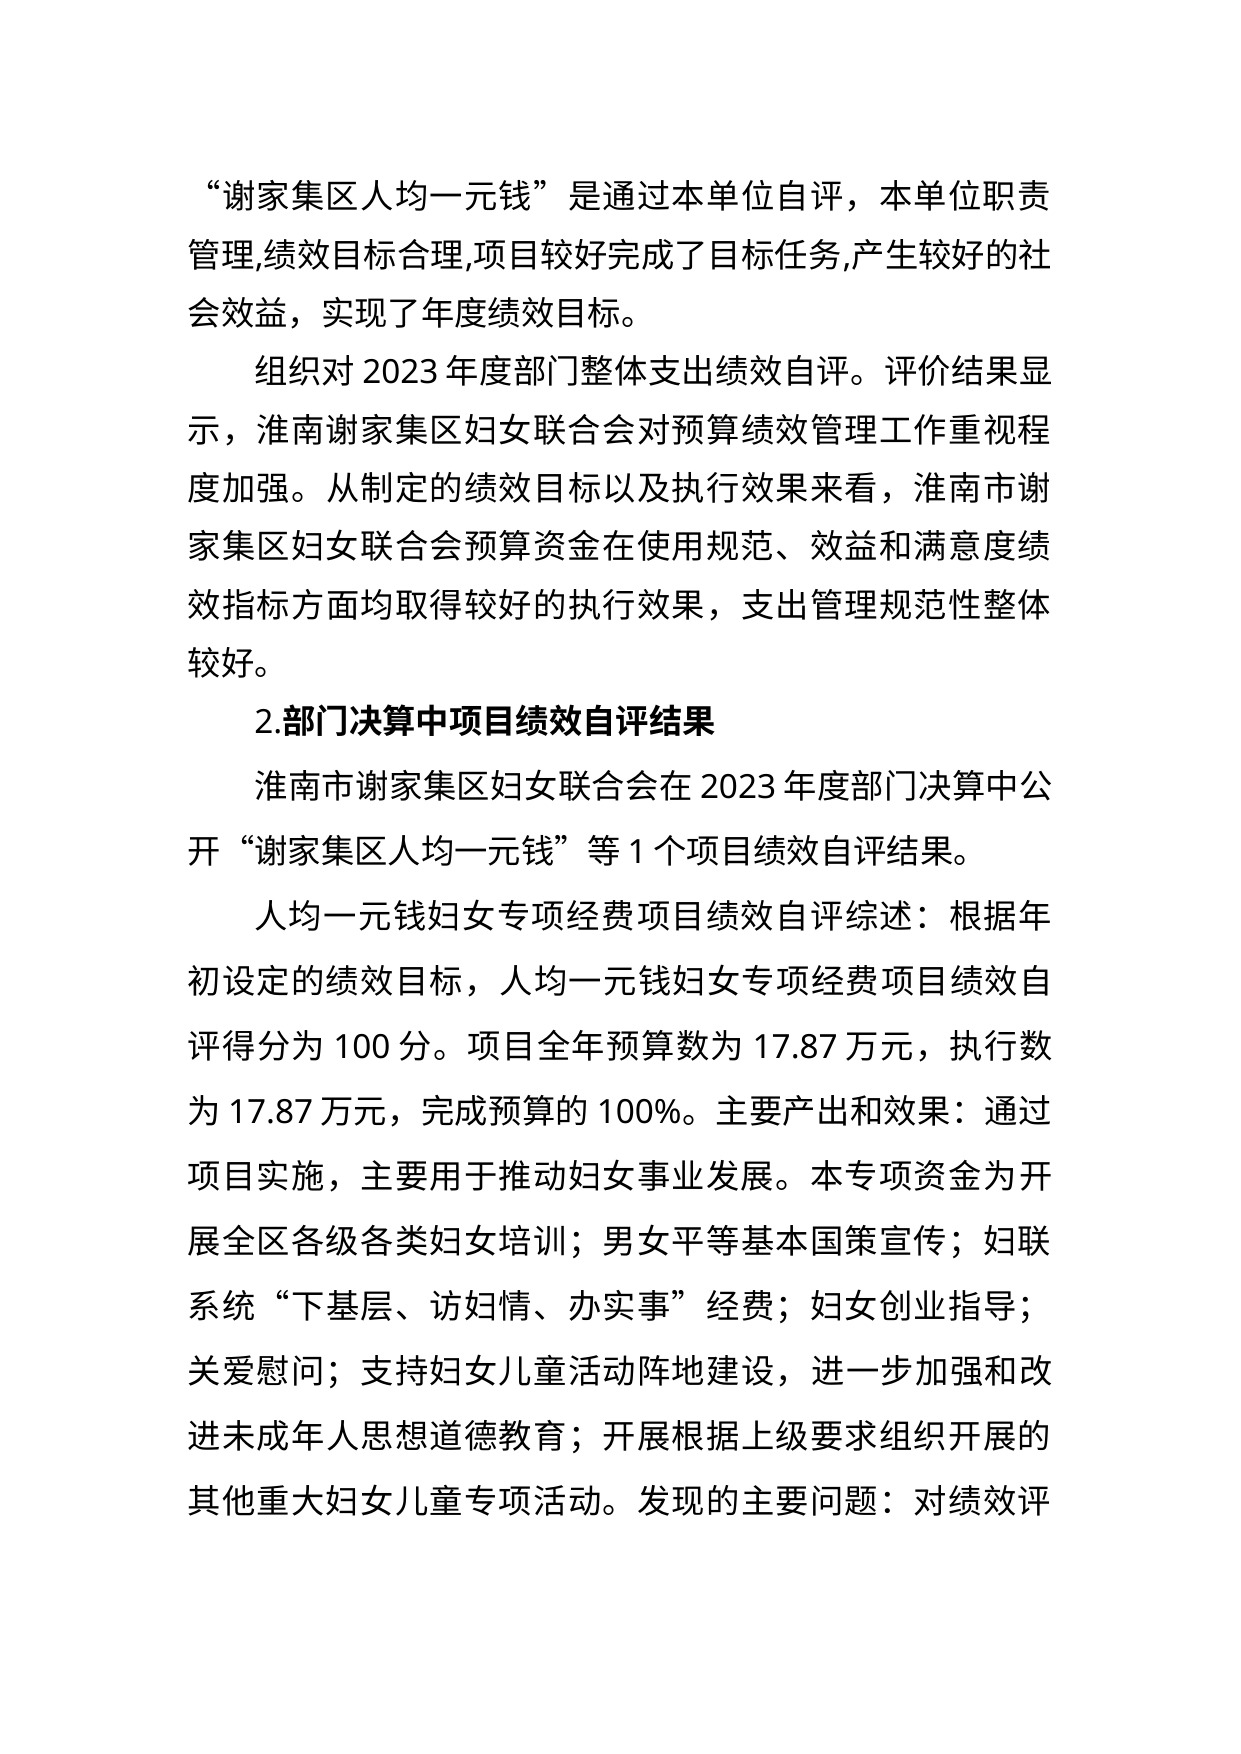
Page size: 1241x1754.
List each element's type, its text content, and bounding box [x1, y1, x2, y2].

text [187, 162, 1053, 337]
text 组织对2023年度部门整体支出绩效自评。评价结果显示，淮南谢家集区妇女联合会对预算绩效管理工作重视程度加强。从制定的绩效目标以及执行效果来看，淮南市谢家集区妇女联合会预算资金在使用规范、效益和满意度绩效指标方面均取得较好的执行效果，支出管理规范性整体较好。 [187, 337, 1053, 687]
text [187, 882, 1053, 1532]
text 淮南市谢家集区妇女联合会在2023年度部门决算中公开“谢家集区人均一元钱”等1个项目绩效自评结果。 [187, 752, 1053, 882]
text 2.部门决算中项目绩效自评结果 [187, 687, 1053, 752]
